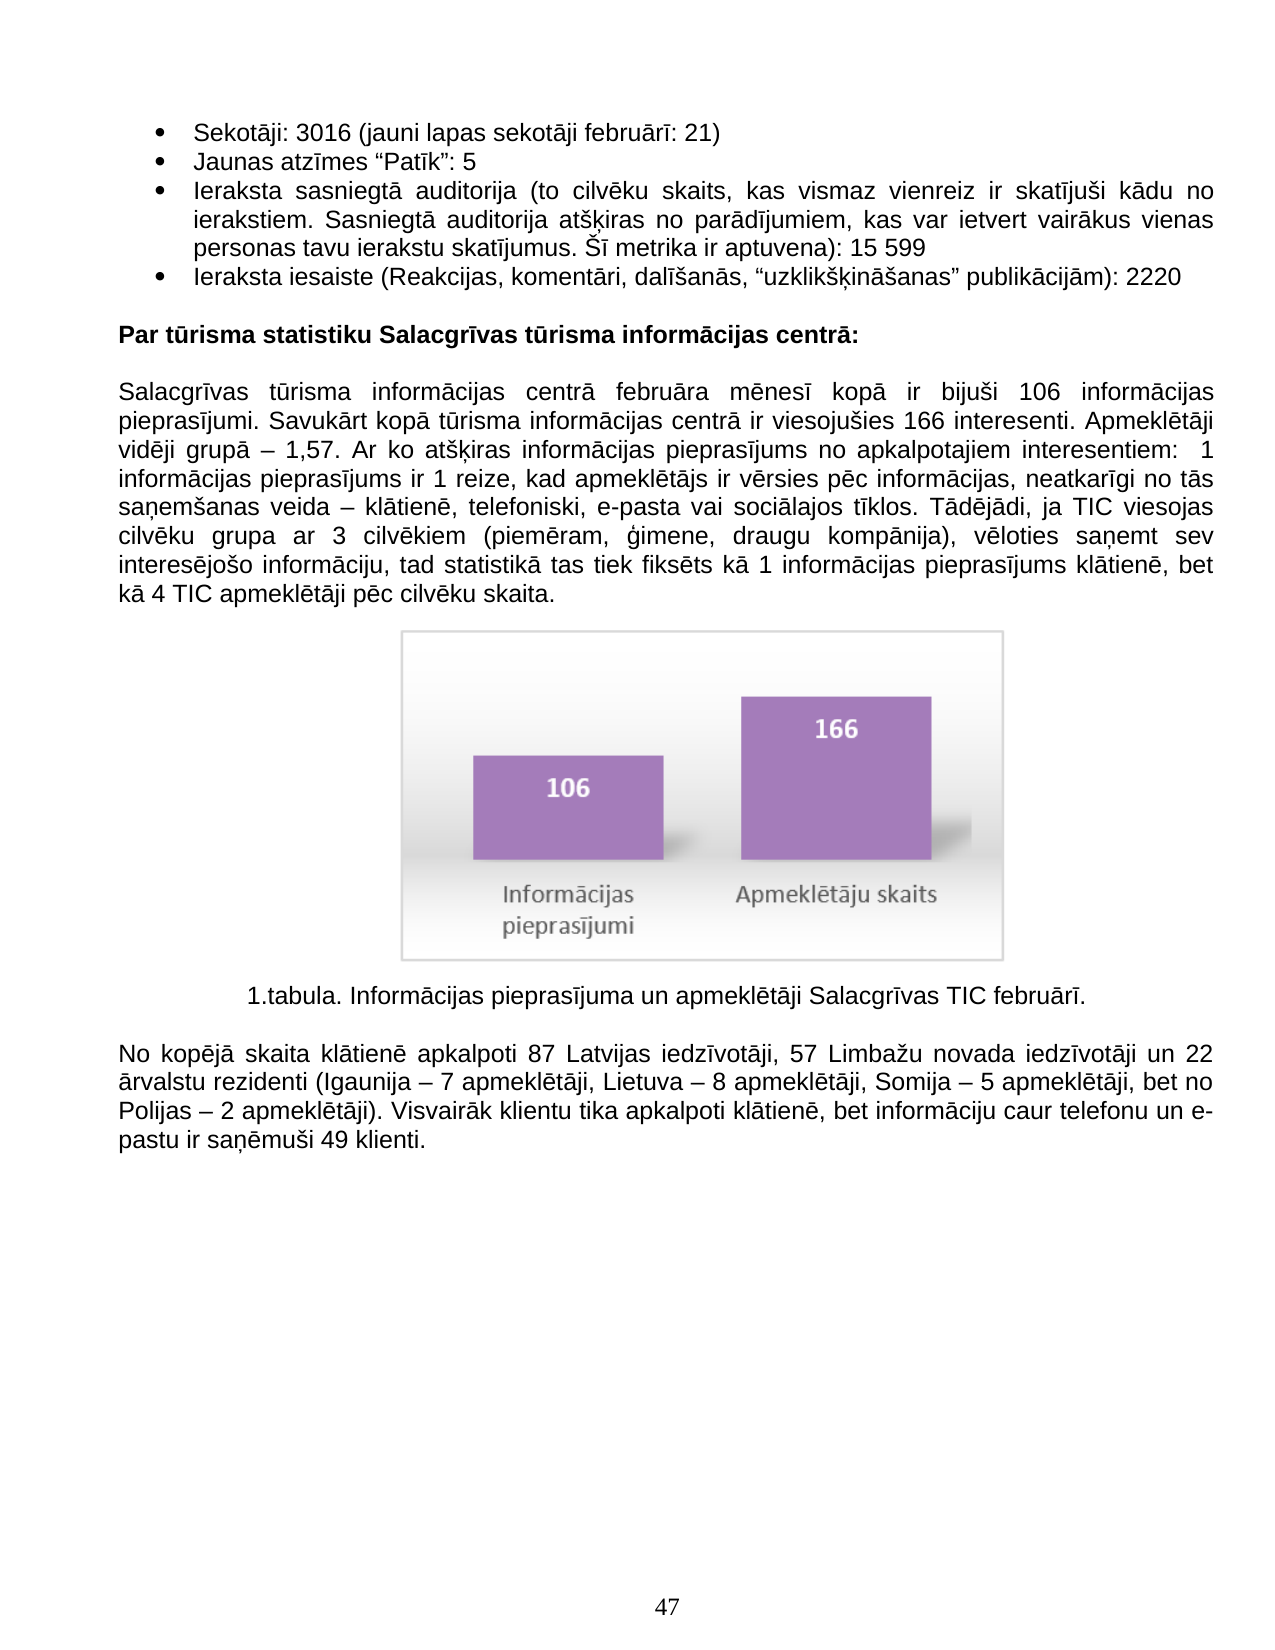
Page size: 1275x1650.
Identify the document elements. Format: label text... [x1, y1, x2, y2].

text Par tūrisma statistiku Salacgrīvas tūrisma informācijas centrā: [118, 320, 1216, 348]
picture [392, 624, 1013, 969]
text No kopējā skaita klātienē apkalpoti 87 Latvijas iedzīvotāji, 57 Limbažu novada iedzīvotāji un 22 ārvalstu rezidenti (Igaunija – 7 apmeklētāji, Lietuva – 8 apmeklētāji, Somija – 5 apmeklētāji, bet no Polijas – 2 apmeklētāji). Visvairāk klientu tika apkalpoti klātienē, bet informāciju caur telefonu un e-pastu ir saņēmuši 49 klienti. [118, 1038, 1216, 1153]
list Sekotāji: 3016 (jauni lapas sekotāji februārī: 21) [156, 118, 1216, 147]
list Jaunas atzīmes “Patīk”: 5 [156, 147, 1216, 176]
text Salacgrīvas tūrisma informācijas centrā februāra mēnesī kopā ir bijuši 106 informācijas pieprasījumi. Savukārt kopā tūrisma informācijas centrā ir viesojušies 166 interesenti. Apmeklētāji vidēji grupā – 1,57. Ar ko atšķiras informācijas pieprasījums no apkalpotajiem interesentiem: 1 informācijas pieprasījums ir 1 reize, kad apmeklētājs ir vērsies pēc informācijas, neatkarīgi no tās saņemšanas veida – klātienē, telefoniski, e-pasta vai sociālajos tīklos. Tādējādi, ja TIC viesojas cilvēku grupa ar 3 cilvēkiem (piemēram, ģimene, draugu kompānija), vēloties saņemt sev interesējošo informāciju, tad statistikā tas tiek fiksēts kā 1 informācijas pieprasījums klātienē, bet kā 4 TIC apmeklētāji pēc cilvēku skaita. [118, 377, 1216, 607]
list Ieraksta sasniegtā auditorija (to cilvēku skaits, kas vismaz vienreiz ir skatījuši kādu no ierakstiem. Sasniegtā auditorija atšķiras no parādījumiem, kas var ietvert vairākus vienas personas tavu ierakstu skatījumus. Šī metrika ir aptuvena): 15 599 [156, 176, 1216, 262]
list Ieraksta iesaiste (Reakcijas, komentāri, dalīšanās, “uzklikšķināšanas” publikācijām): 2220 [156, 262, 1216, 291]
text 1.tabula. Informācijas pieprasījuma un apmeklētāji Salacgrīvas TIC februārī. [118, 981, 1216, 1010]
